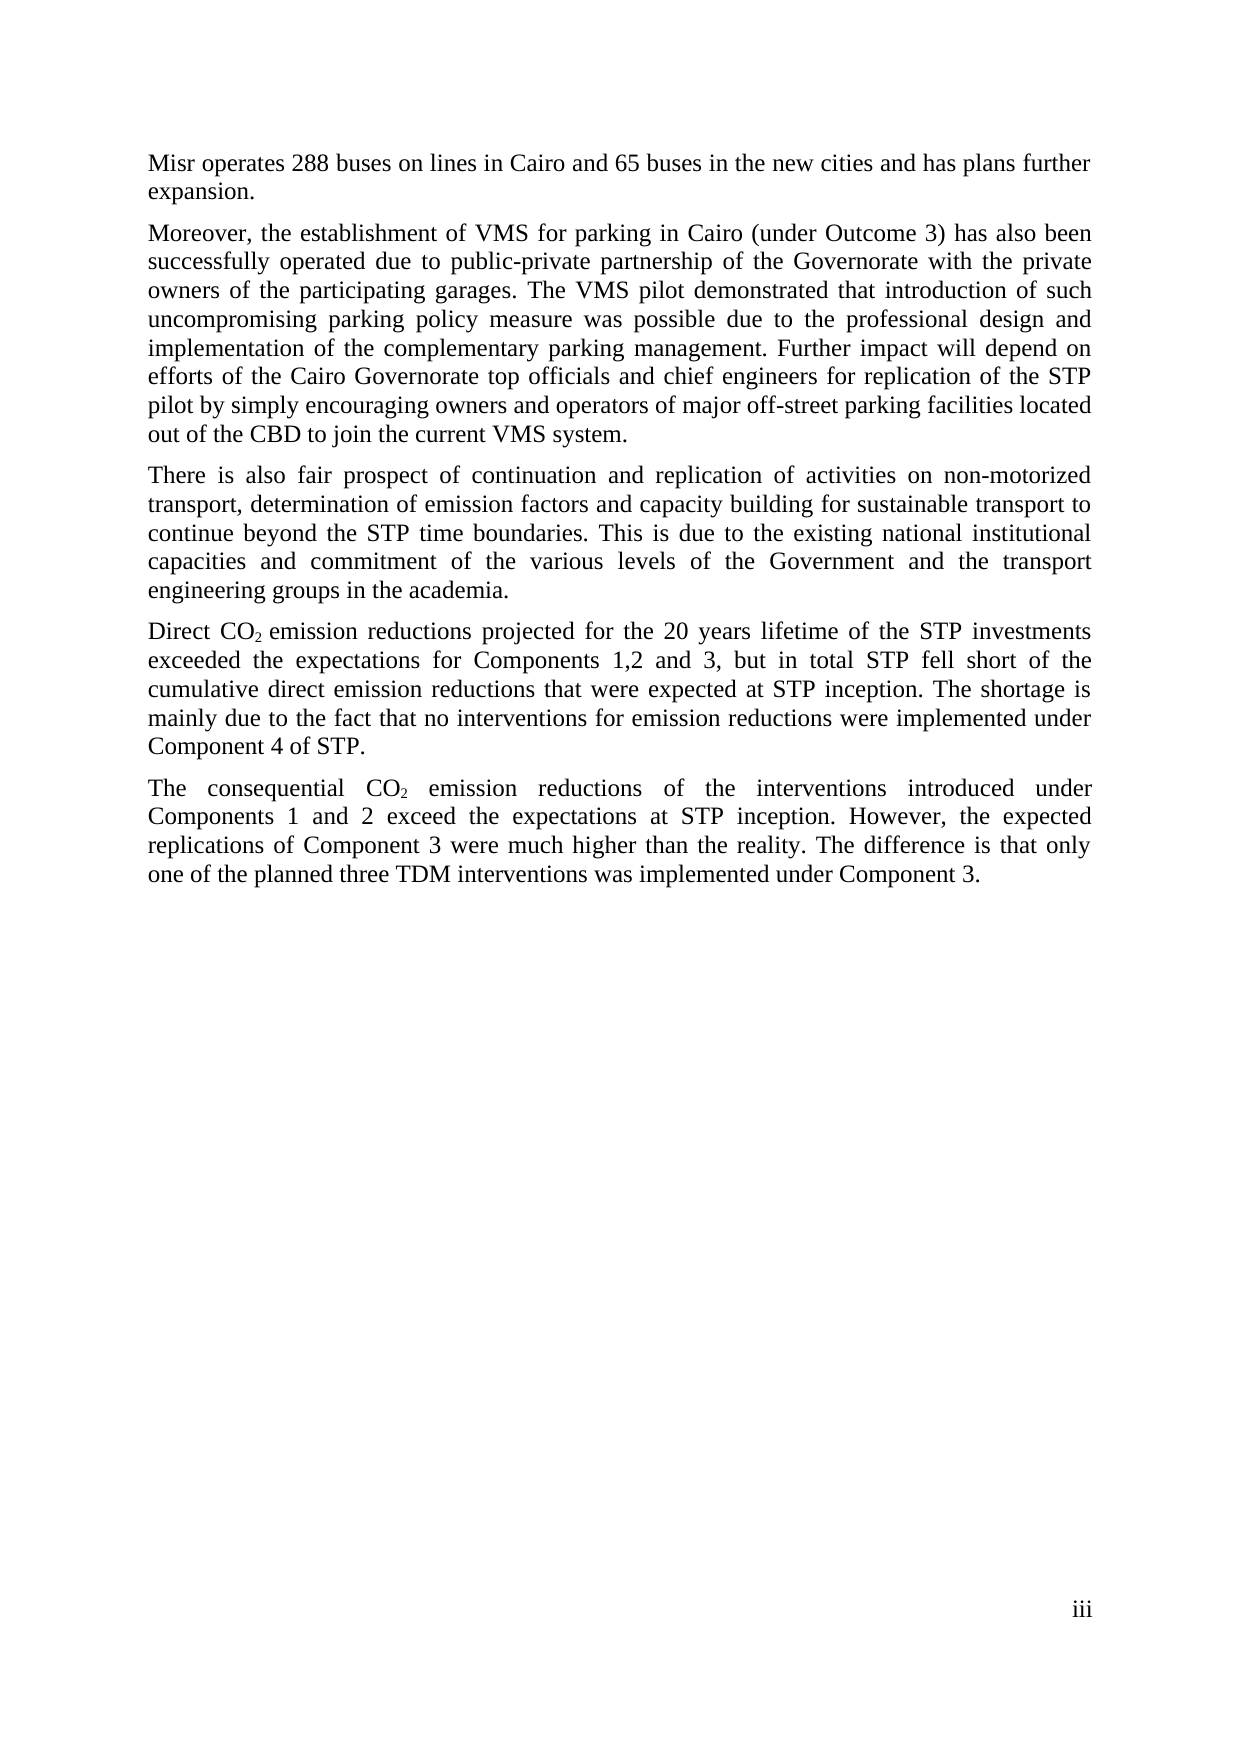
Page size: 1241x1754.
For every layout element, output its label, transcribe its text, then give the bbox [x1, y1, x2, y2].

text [148, 148, 1093, 205]
text The consequential CO2 emission reductions of the interventions introduced under Components 1 and 2 exceed the expectations at STP inception. However, the expected replications of Component 3 were much higher than the reality. The difference is that only one of the planned three TDM interventions was implemented under Component 3. [148, 773, 1093, 888]
text There is also fair prospect of continuation and replication of activities on non-motorized transport, determination of emission factors and capacity building for sustainable transport to continue beyond the STP time boundaries. This is due to the existing national institutional capacities and commitment of the various levels of the Government and the transport engineering groups in the academia. [148, 460, 1093, 604]
text Moreover, the establishment of VMS for parking in Cairo (under Outcome 3) has also been successfully operated due to public-private partnership of the Governorate with the private owners of the participating garages. The VMS pilot demonstrated that introduction of such uncompromising parking policy measure was possible due to the professional design and implementation of the complementary parking management. Further impact will depend on efforts of the Cairo Governorate top officials and chief engineers for replication of the STP pilot by simply encouraging owners and operators of major off-street parking facilities located out of the CBD to join the current VMS system. [148, 218, 1093, 448]
text Direct CO2 emission reductions projected for the 20 years lifetime of the STP investments exceeded the expectations for Components 1,2 and 3, but in total STP fell short of the cumulative direct emission reductions that were expected at STP inception. The shortage is mainly due to the fact that no interventions for emission reductions were implemented under Component 4 of STP. [148, 616, 1093, 760]
